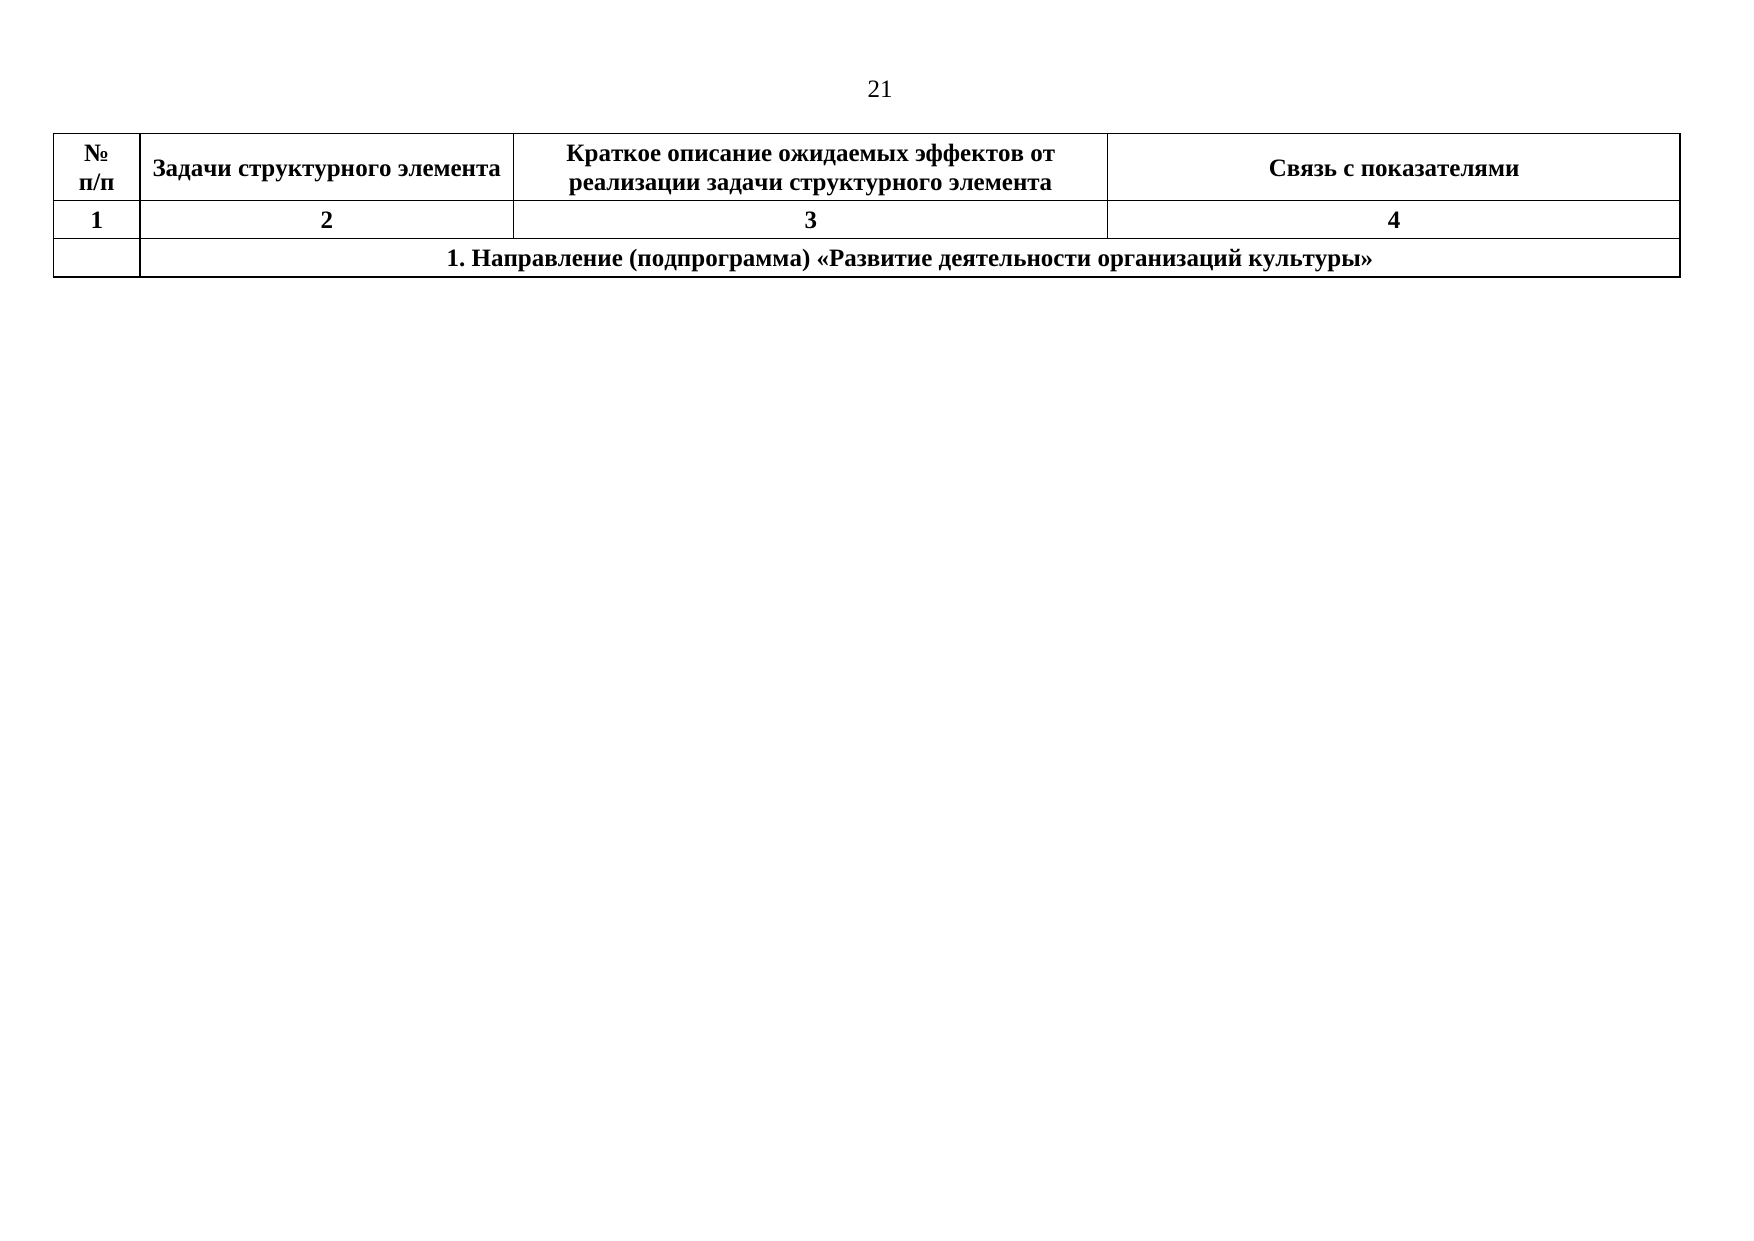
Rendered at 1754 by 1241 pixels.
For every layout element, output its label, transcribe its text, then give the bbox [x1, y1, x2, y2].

table_header Краткое описание ожидаемых эффектов от реализации задачи структурного элемента [514, 134, 1107, 200]
table_header Задачи структурного элемента [141, 134, 513, 200]
table_cell 1 [54, 201, 139, 238]
table_cell 2 [141, 201, 513, 238]
table_cell 4 [1108, 201, 1679, 238]
table_cell 1. Направление (подпрограмма) «Развитие деятельности организаций культуры» [141, 239, 1679, 276]
table_header Связь с показателями [1108, 134, 1679, 200]
table_header № п/п [54, 134, 139, 200]
table_cell [54, 239, 139, 276]
table_cell 3 [514, 201, 1107, 238]
